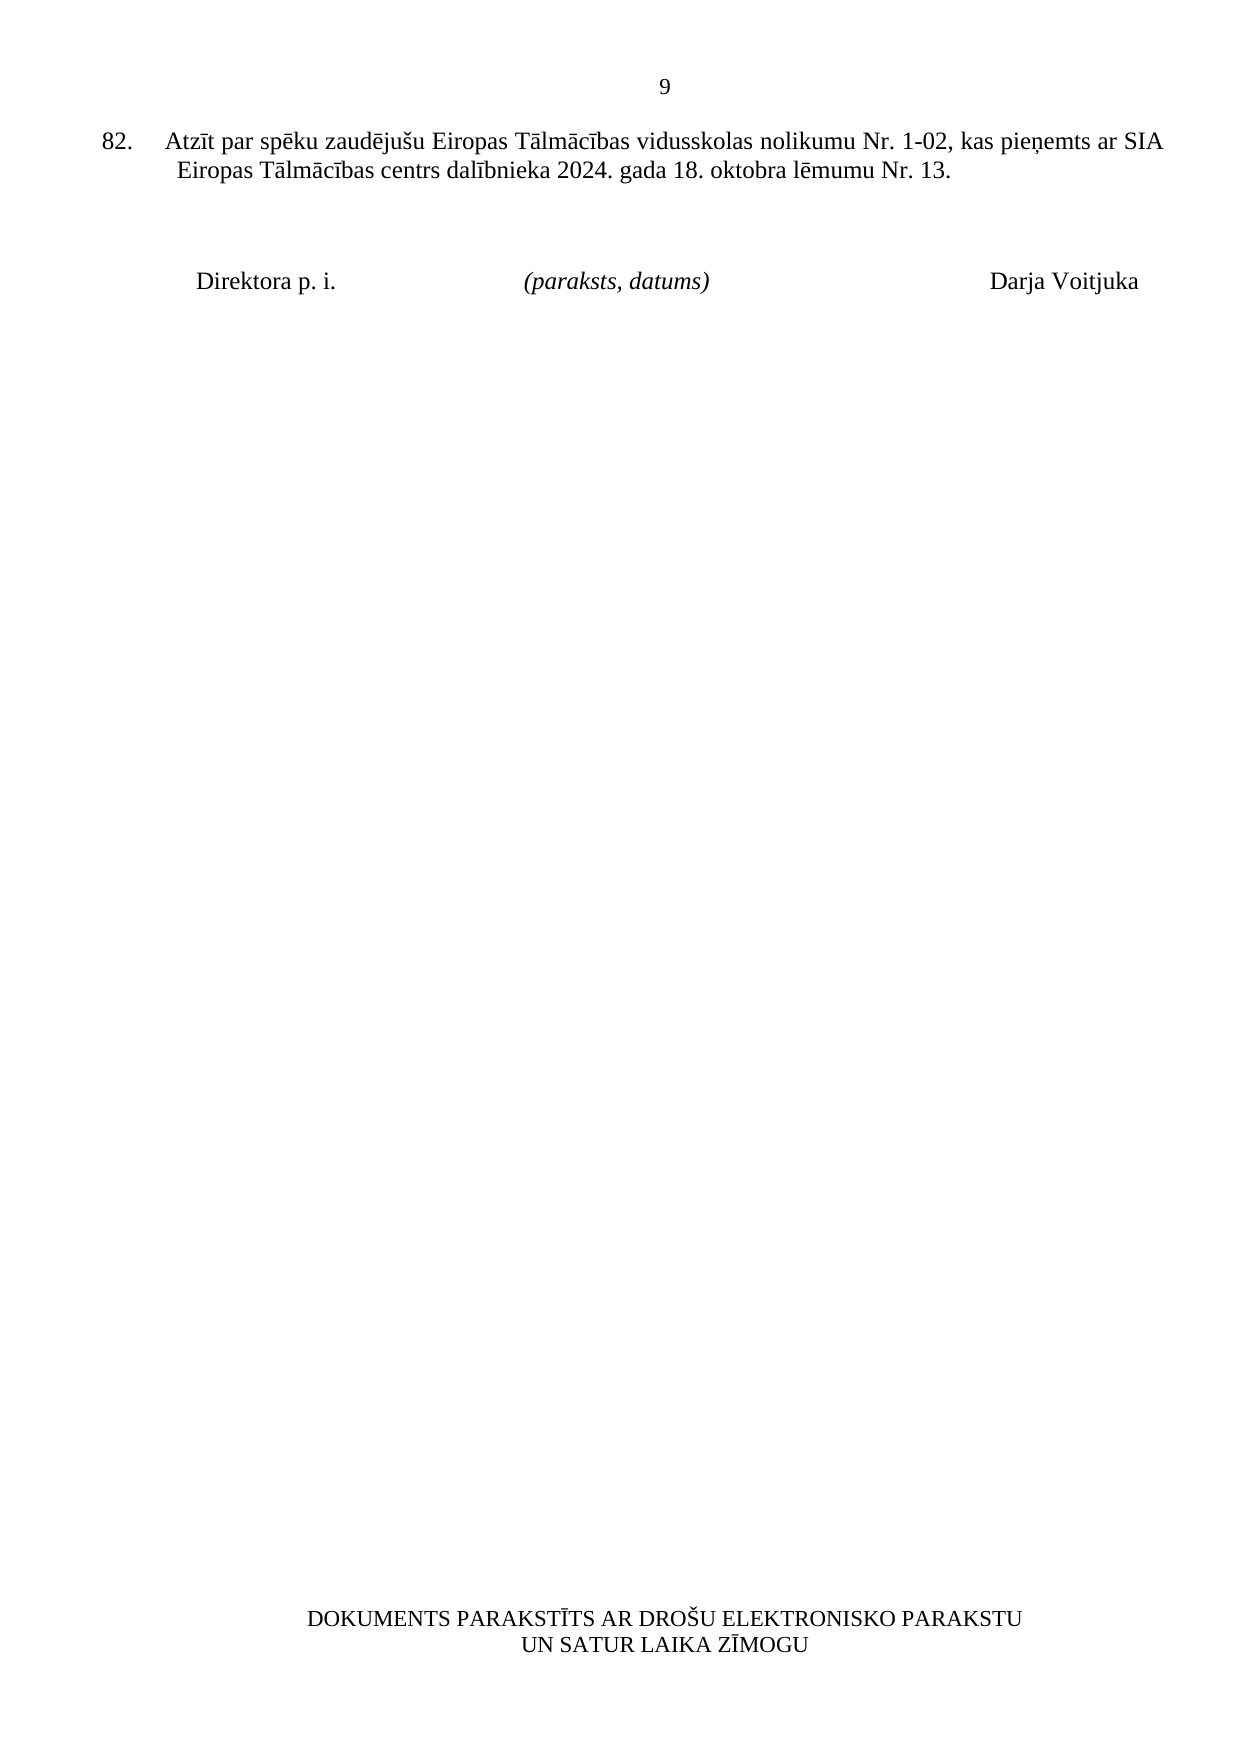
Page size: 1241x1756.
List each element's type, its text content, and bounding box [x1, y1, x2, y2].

text Direktora p. i. (paraksts, datums) Darja Voitjuka [164, 266, 1165, 295]
list Atzīt par spēku zaudējušu Eiropas Tālmācības vidusskolas nolikumu Nr. 1-02, kas pieņemts ar SIA Eiropas Tālmācības centrs dalībnieka 2024. gada 18. oktobra lēmumu Nr. 13. [102, 126, 1165, 183]
